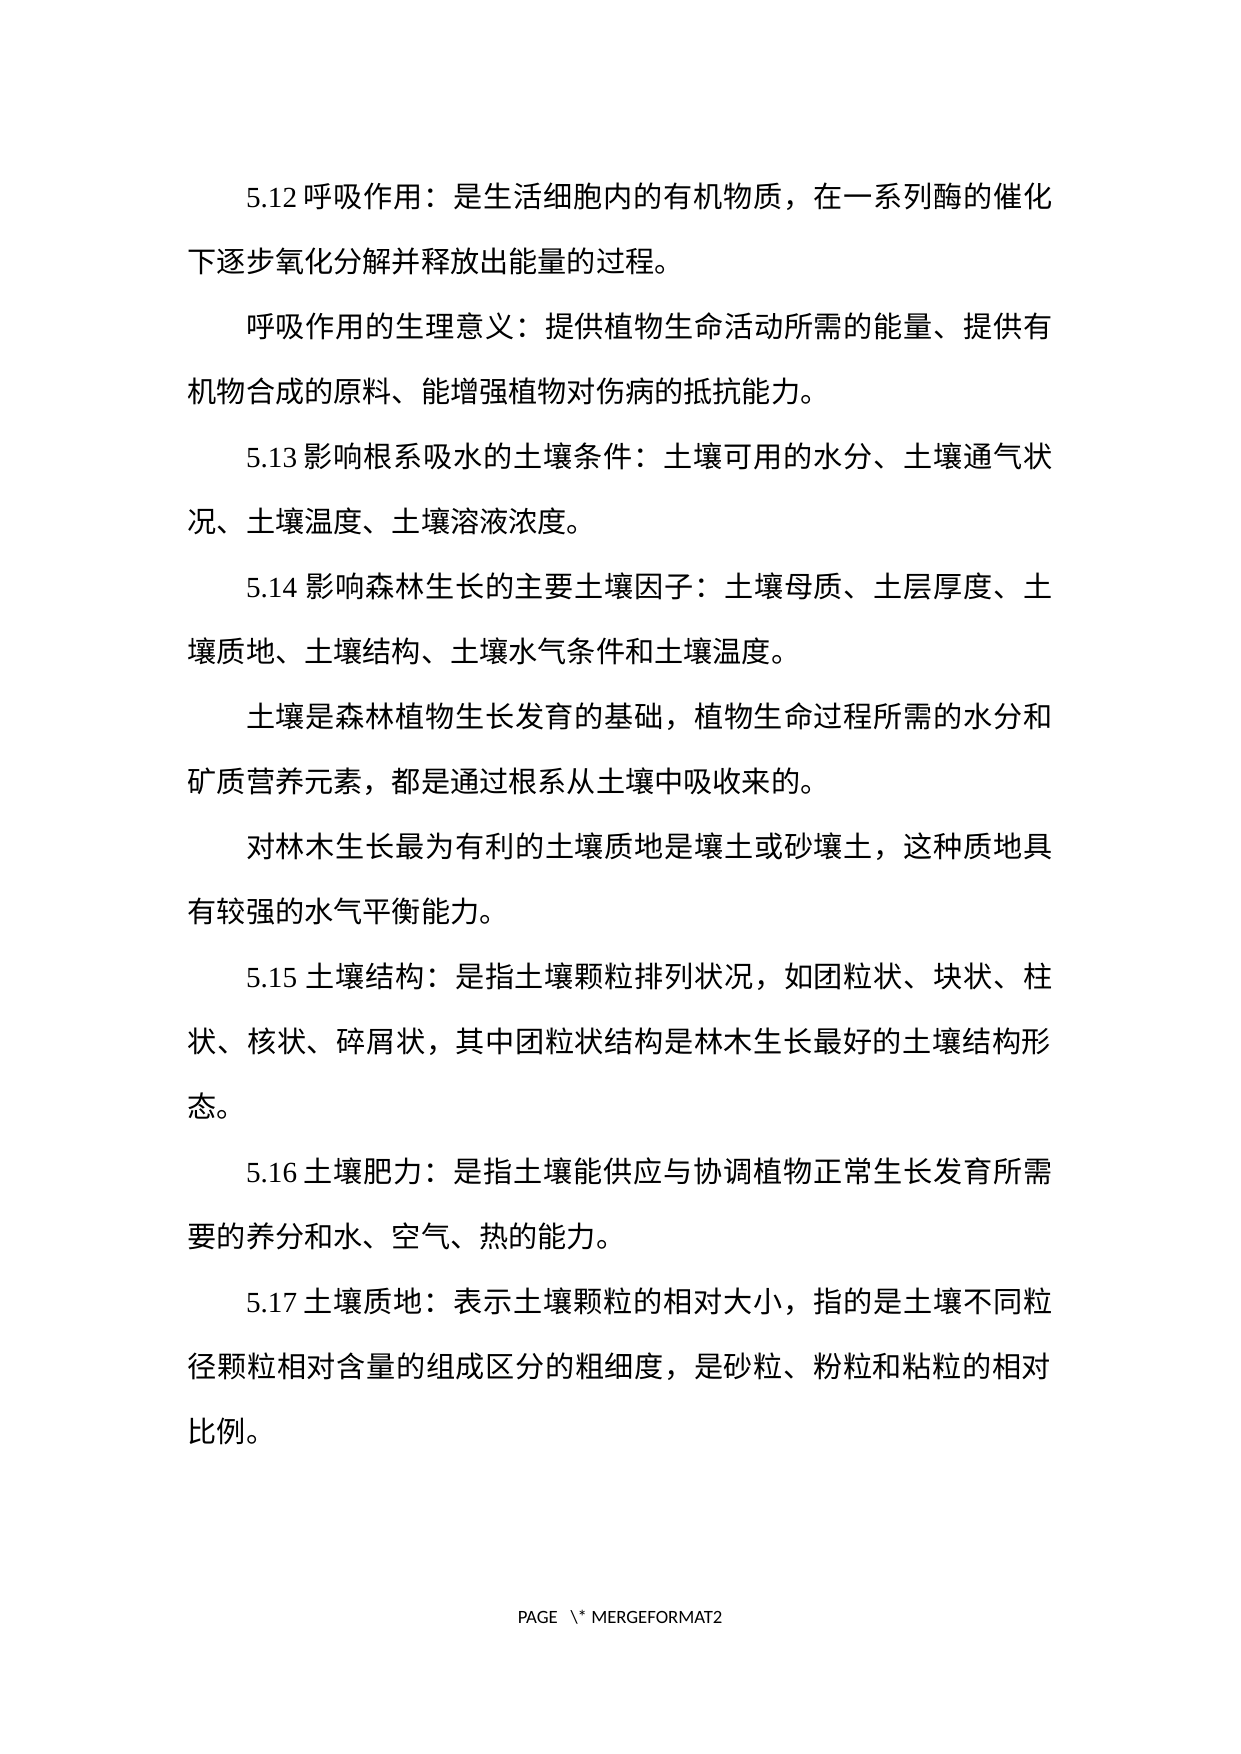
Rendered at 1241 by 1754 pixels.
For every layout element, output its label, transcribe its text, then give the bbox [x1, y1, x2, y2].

text 对林木生长最为有利的土壤质地是壤土或砂壤土，这种质地具有较强的水气平衡能力。 [187, 812, 1053, 942]
text 5.13影响根系吸水的土壤条件：土壤可用的水分、土壤通气状况、土壤温度、土壤溶液浓度。 [187, 422, 1053, 552]
text 5.17土壤质地：表示土壤颗粒的相对大小，指的是土壤不同粒径颗粒相对含量的组成区分的粗细度，是砂粒、粉粒和粘粒的相对比例。 [187, 1267, 1053, 1462]
text 5.12呼吸作用：是生活细胞内的有机物质，在一系列酶的催化下逐步氧化分解并释放出能量的过程。 [187, 162, 1053, 292]
text 土壤是森林植物生长发育的基础，植物生命过程所需的水分和矿质营养元素，都是通过根系从土壤中吸收来的。 [187, 682, 1053, 812]
text 5.14 影响森林生长的主要土壤因子：土壤母质、土层厚度、土壤质地、土壤结构、土壤水气条件和土壤温度。 [187, 552, 1053, 682]
text 呼吸作用的生理意义：提供植物生命活动所需的能量、提供有机物合成的原料、能增强植物对伤病的抵抗能力。 [187, 292, 1053, 422]
text 5.16土壤肥力：是指土壤能供应与协调植物正常生长发育所需要的养分和水、空气、热的能力。 [187, 1137, 1053, 1267]
text 5.15 土壤结构：是指土壤颗粒排列状况，如团粒状、块状、柱状、核状、碎屑状，其中团粒状结构是林木生长最好的土壤结构形态。 [187, 942, 1053, 1137]
